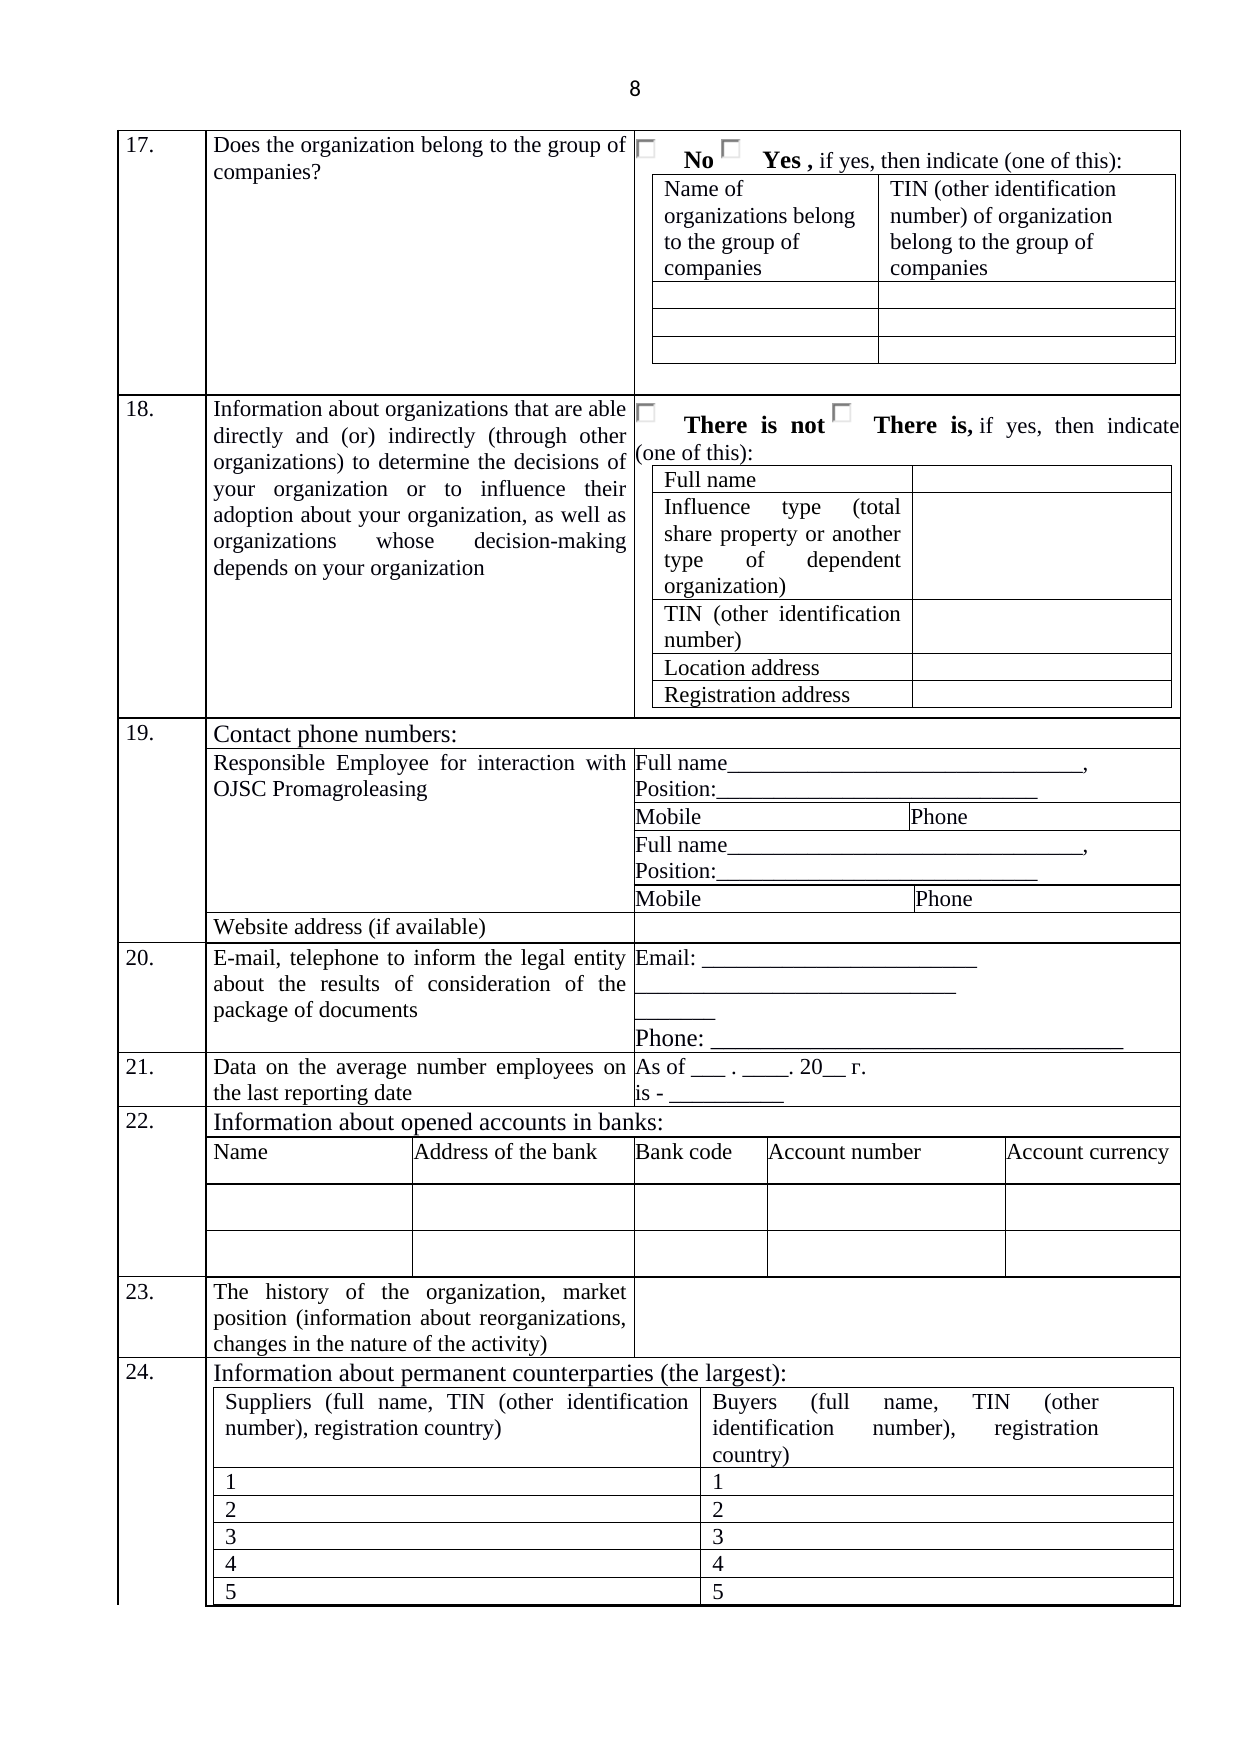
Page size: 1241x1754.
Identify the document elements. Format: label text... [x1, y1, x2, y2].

table_cell [635, 1231, 767, 1276]
table_cell Information about organizations that are able directly and (or) indirectly (through other organizations) to determine the decisions of your organization or to influence their adoption about your organization, as well as organizations whose decision-making depends on your organization [207, 396, 634, 717]
table_cell Mobile [635, 803, 909, 830]
table_cell [207, 1231, 412, 1276]
table_cell Name [207, 1138, 412, 1183]
table_cell Information about opened accounts in banks: [207, 1107, 1180, 1136]
table_cell Does the organization belong to the group of companies? [207, 131, 634, 394]
table_cell 18. [119, 396, 205, 717]
table_cell Data on the average number employees on the last reporting date [207, 1053, 634, 1106]
table_cell [1006, 1231, 1180, 1276]
table_cell [768, 1185, 1005, 1229]
table_cell [635, 1278, 1180, 1357]
table_cell There is not There is, if yes, then indicate (one of this): [635, 396, 1180, 717]
table_cell 17. [119, 131, 205, 394]
table_cell Bank code [635, 1138, 767, 1183]
table_cell The history of the organization, market position (information about reorganizations, changes in the nature of the activity) [207, 1278, 634, 1357]
table_cell Account currency [1006, 1138, 1180, 1183]
table_cell 19. [119, 719, 205, 942]
table_cell [413, 1185, 634, 1229]
table_cell E-mail, telephone to inform the legal entity about the results of consideration of the package of documents [207, 944, 634, 1052]
table_cell Phone [910, 803, 1180, 830]
table_cell Address of the bank [413, 1138, 634, 1183]
table_cell 23. [119, 1277, 205, 1357]
table_cell [635, 1185, 767, 1229]
table_cell As of ___ . ____. 20__ г. is - __________ [635, 1079, 1180, 1106]
table_cell Responsible Employee for interaction with OJSC Promagroleasing [207, 749, 634, 912]
table_cell 24. [119, 1358, 205, 1605]
table_cell Website address (if available) [207, 913, 634, 942]
table_cell [768, 1231, 1005, 1276]
table_cell 21. [119, 1053, 205, 1106]
table_cell Account number [768, 1138, 1005, 1183]
table_cell 22. [119, 1107, 205, 1276]
table_cell [413, 1231, 634, 1276]
table_cell [207, 1185, 412, 1229]
table_cell Email: ________________________ ___________________________________ Phone: _________________________________ [635, 944, 1180, 1052]
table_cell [635, 131, 1180, 394]
table_cell Full name_______________________________, Position:____________________________ [635, 858, 1180, 884]
table_cell [635, 913, 1180, 942]
table_cell Contact phone numbers: [207, 719, 1180, 747]
table_cell Full name_______________________________, Position:____________________________ [635, 749, 1180, 802]
table_cell Mobile [635, 886, 914, 912]
table_cell 20. [119, 943, 205, 1052]
table_cell [1006, 1185, 1180, 1229]
table_cell Information about permanent counterparties (the largest): [207, 1358, 1180, 1605]
table_cell Phone [915, 886, 1180, 912]
